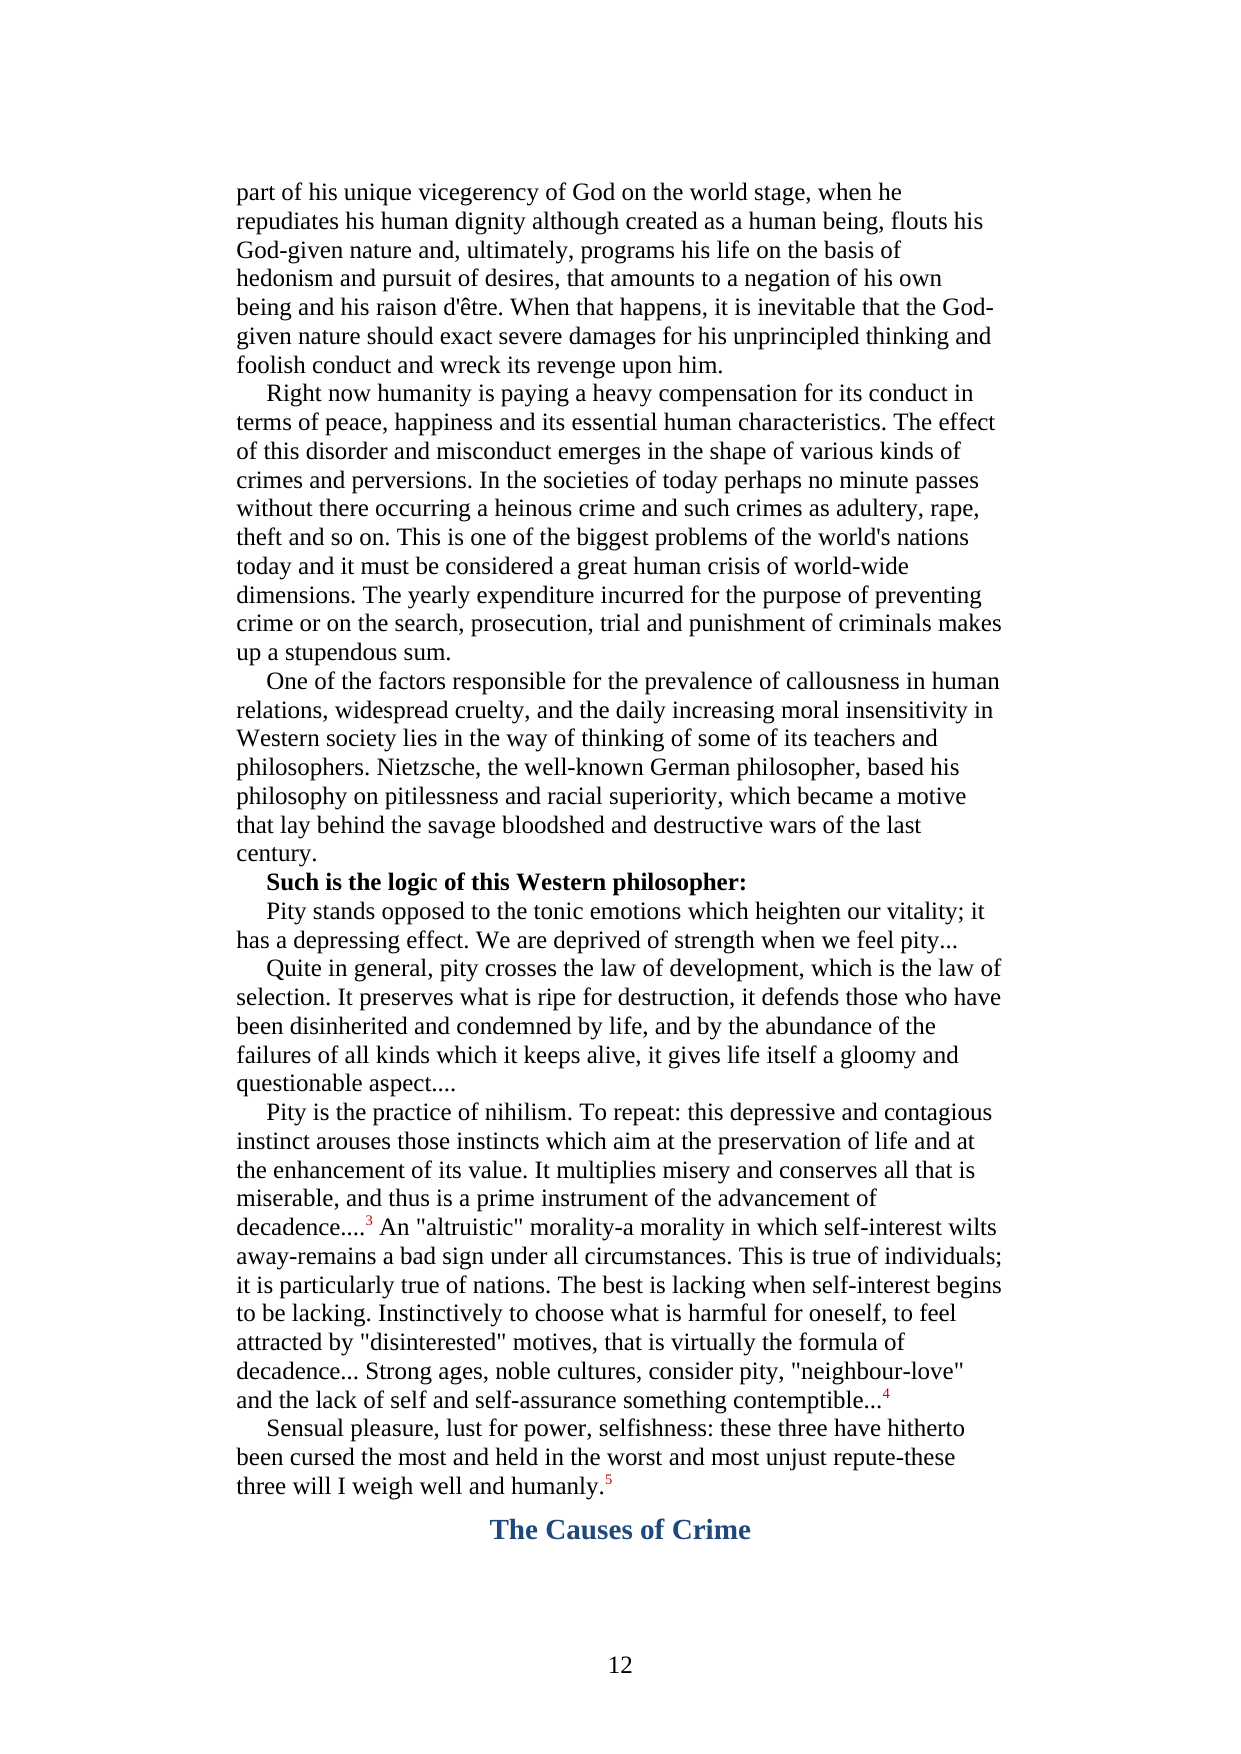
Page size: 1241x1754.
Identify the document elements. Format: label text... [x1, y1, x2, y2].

text Right now humanity is paying a heavy compensation for its conduct in terms of peace, happiness and its essential human characteristics. The effect of this disorder and misconduct emerges in the shape of various kinds of crimes and perversions. In the societies of today perhaps no minute passes without there occurring a heinous crime and such crimes as adultery, rape, theft and so on. This is one of the biggest problems of the world's nations today and it must be considered a great human crisis of world-wide dimensions. The yearly expenditure incurred for the purpose of preventing crime or on the search, prosecution, trial and punishment of criminals makes up a stupendous sum. [236, 378, 1004, 666]
text Sensual pleasure, lust for power, selfishness: these three have hitherto been cursed the most and held in the worst and most unjust repute-these three will I weigh well and humanly.5 [236, 1413, 1004, 1500]
text Pity is the practice of nihilism. To repeat: this depressive and contagious instinct arouses those instincts which aim at the preservation of life and at the enhancement of its value. It multiplies misery and conserves all that is miserable, and thus is a prime instrument of the advancement of decadence....3 An "altruistic" morality-a morality in which self-interest wilts away-remains a bad sign under all circumstances. This is true of individuals; it is particularly true of nations. The best is lacking when self-interest begins to be lacking. Instinctively to choose what is harmful for oneself, to feel attracted by "disinterested" motives, that is virtually the formula of decadence... Strong ages, noble cultures, consider pity, "neighbour-love" and the lack of self and self-assurance something contemptible...4 [236, 1097, 1004, 1413]
text One of the factors responsible for the prevalence of callousness in human relations, widespread cruelty, and the daily increasing moral insensitivity in Western society lies in the way of thinking of some of its teachers and philosophers. Nietzsche, the well-known German philosopher, based his philosophy on pitilessness and racial superiority, which became a motive that lay behind the savage bloodshed and destructive wars of the last century. [236, 666, 1004, 867]
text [236, 177, 1004, 378]
text Quite in general, pity crosses the law of development, which is the law of selection. It preserves what is ripe for destruction, it defends those who have been disinherited and condemned by life, and by the abundance of the failures of all kinds which it keeps alive, it gives life itself a gloomy and questionable aspect.... [236, 953, 1004, 1097]
text Such is the logic of this Western philosopher: [236, 867, 1004, 896]
text Pity stands opposed to the tonic emotions which heighten our vitality; it has a depressing effect. We are deprived of strength when we feel pity... [236, 896, 1004, 953]
subtitle The Causes of Crime [236, 1512, 1004, 1546]
